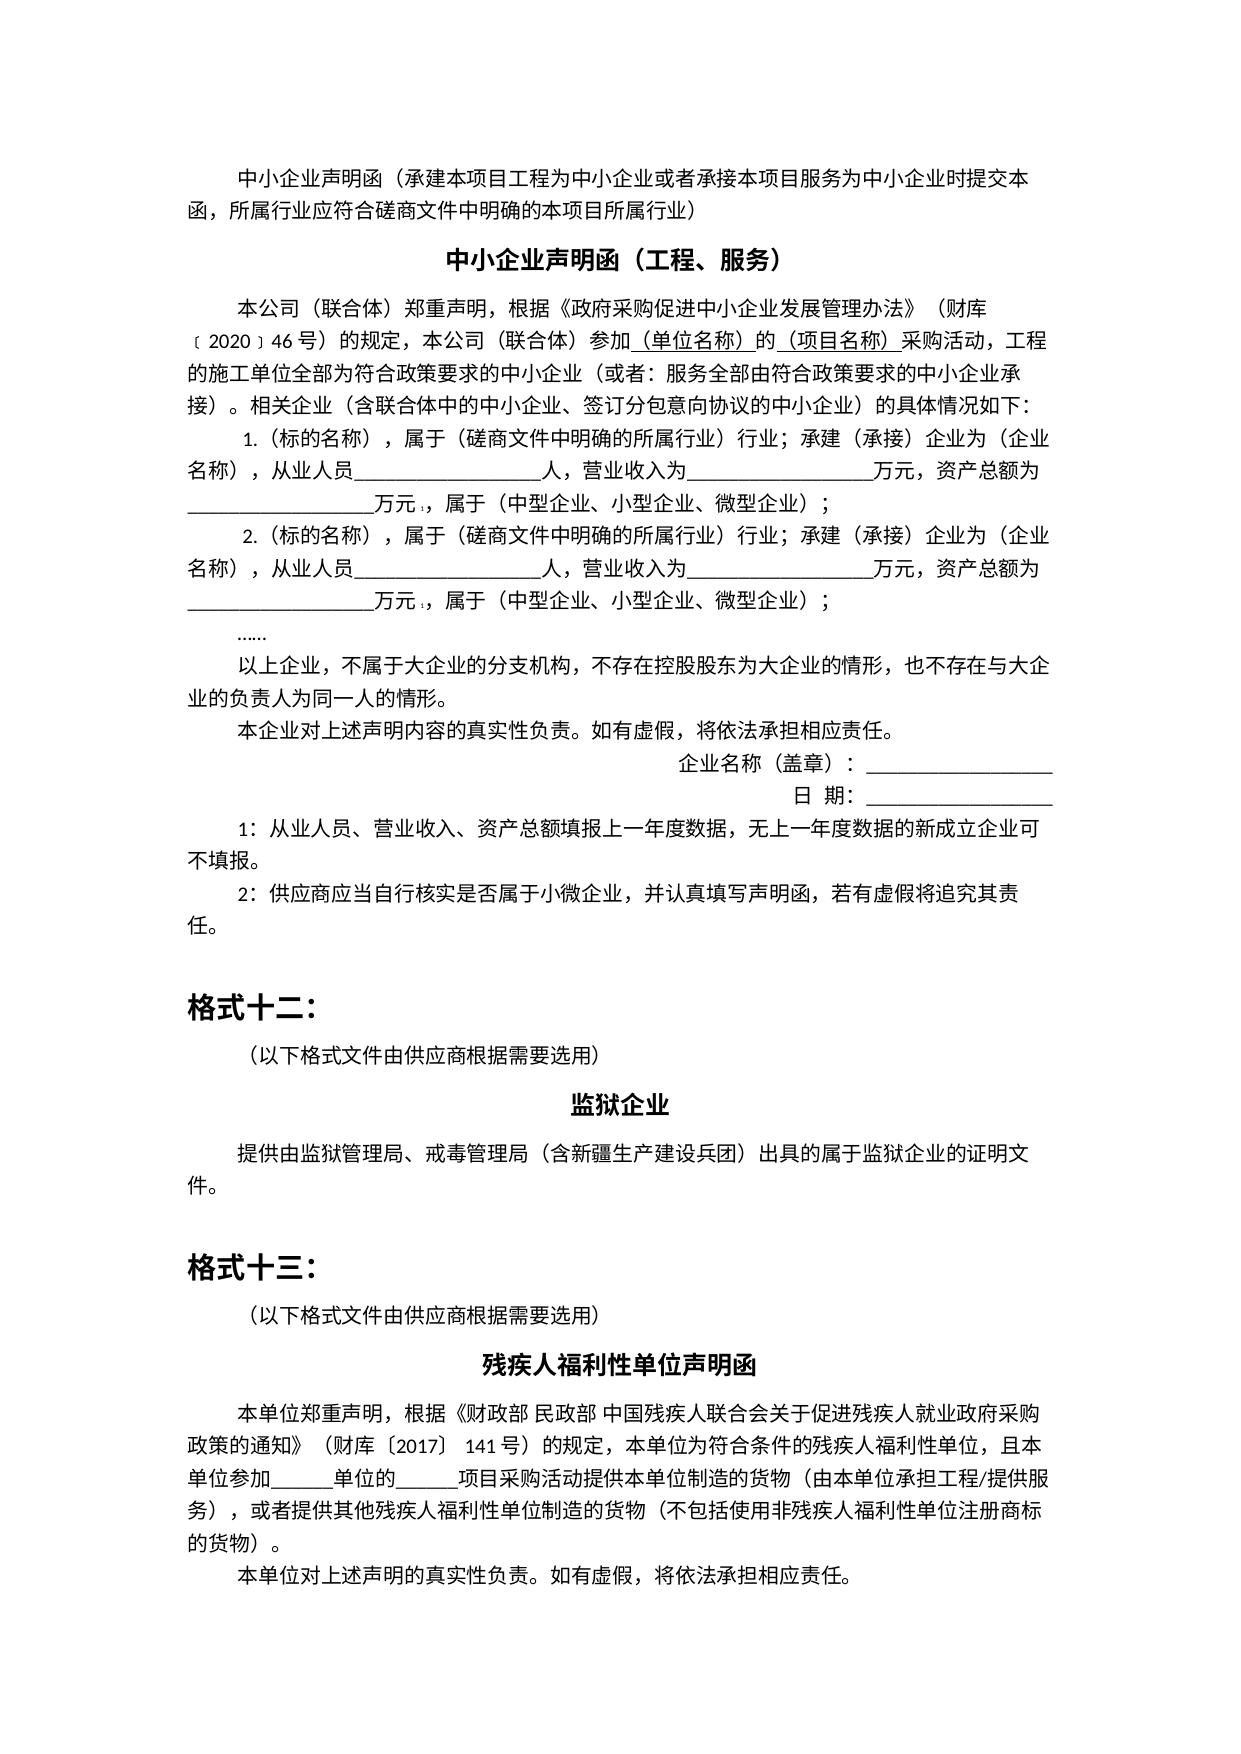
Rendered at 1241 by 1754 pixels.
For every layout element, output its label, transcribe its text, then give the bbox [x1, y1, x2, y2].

text 以上企业，不属于大企业的分支机构，不存在控股股东为大企业的情形，也不存在与大企业的负责人为同一人的情形。 [187, 649, 1053, 714]
text 本单位对上述声明的真实性负责。如有虚假，将依法承担相应责任。 [187, 1559, 1053, 1592]
text 本企业对上述声明内容的真实性负责。如有虚假，将依法承担相应责任。 [187, 714, 1053, 747]
text 格式十三： [187, 1234, 1053, 1299]
text 本单位郑重声明，根据《财政部 民政部 中国残疾人联合会关于促进残疾人就业政府采购政策的通知》（财库〔2017〕 141号）的规定，本单位为符合条件的残疾人福利性单位，且本单位参加______单位的______项目采购活动提供本单位制造的货物（由本单位承担工程/提供服务），或者提供其他残疾人福利性单位制造的货物（不包括使用非残疾人福利性单位注册商标的货物）。 [187, 1397, 1053, 1559]
text 残疾人福利性单位声明函 [187, 1332, 1053, 1397]
text 中小企业声明函（承建本项目工程为中小企业或者承接本项目服务为中小企业时提交本函，所属行业应符合磋商文件中明确的本项目所属行业） [187, 162, 1053, 227]
text 监狱企业 [187, 1072, 1053, 1137]
text 1.（标的名称），属于（磋商文件中明确的所属行业）行业；承建（承接）企业为（企业名称），从业人员__________________人，营业收入为__________________万元，资产总额为__________________万元1，属于（中型企业、小型企业、微型企业）； [187, 422, 1053, 519]
text 2.（标的名称），属于（磋商文件中明确的所属行业）行业；承建（承接）企业为（企业名称），从业人员__________________人，营业收入为__________________万元，资产总额为__________________万元1，属于（中型企业、小型企业、微型企业）； [187, 519, 1053, 617]
text 企业名称（盖章）：__________________ [187, 747, 1053, 779]
text 2：供应商应当自行核实是否属于小微企业，并认真填写声明函，若有虚假将追究其责任。 [187, 877, 1053, 942]
text …… [187, 617, 1053, 649]
text 本公司（联合体）郑重声明，根据《政府采购促进中小企业发展管理办法》（财库﹝2020﹞46 号）的规定，本公司（联合体）参加（单位名称）的（项目名称）采购活动，工程的施工单位全部为符合政策要求的中小企业（或者：服务全部由符合政策要求的中小企业承接）。相关企业（含联合体中的中小企业、签订分包意向协议的中小企业）的具体情况如下： [187, 292, 1053, 422]
text 格式十二： [187, 974, 1053, 1039]
text 提供由监狱管理局、戒毒管理局（含新疆生产建设兵团）出具的属于监狱企业的证明文件。 [187, 1137, 1053, 1202]
text 1：从业人员、营业收入、资产总额填报上一年度数据，无上一年度数据的新成立企业可不填报。 [187, 812, 1053, 877]
text （以下格式文件由供应商根据需要选用） [187, 1299, 1053, 1332]
text （以下格式文件由供应商根据需要选用） [187, 1039, 1053, 1072]
text 中小企业声明函（工程、服务） [187, 227, 1053, 292]
text 日 期：__________________ [187, 779, 1053, 812]
